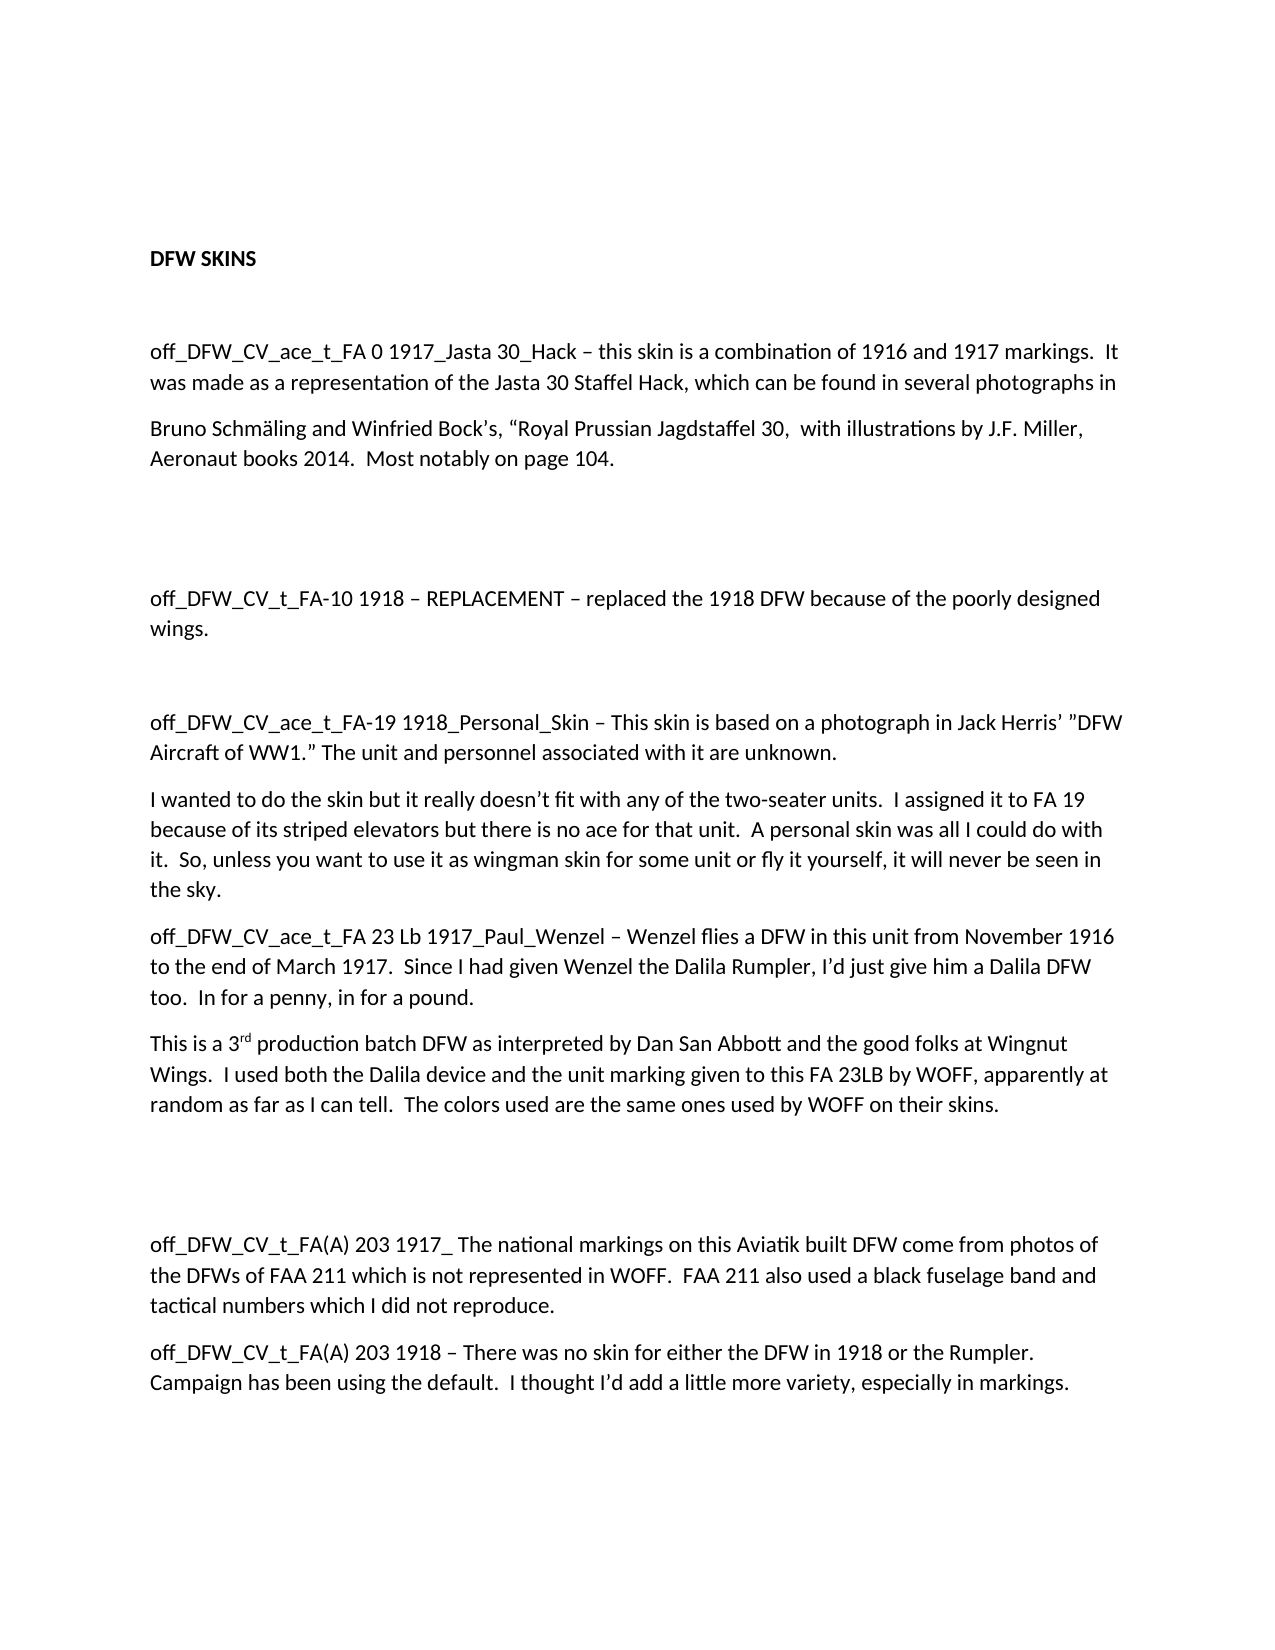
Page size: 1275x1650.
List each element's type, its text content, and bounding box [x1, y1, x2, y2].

text off_DFW_CV_ace_t_FA-19 1918_Personal_Skin – This skin is based on a photograph in Jack Herris’ ”DFW Aircraft of WW1.” The unit and personnel associated with it are unknown. [150, 708, 1125, 766]
list Bruno Schmäling and Winfried Bock’s, “Royal Prussian Jagdstaffel 30, with illustrations by J.F. Miller, Aeronaut books 2014. Most notably on page 104. [150, 414, 1125, 472]
text DFW SKINS [150, 244, 1125, 272]
text off_DFW_CV_ace_t_FA 23 Lb 1917_Paul_Wenzel – Wenzel flies a DFW in this unit from November 1916 to the end of March 1917. Since I had given Wenzel the Dalila Rumpler, I’d just give him a Dalila DFW too. In for a penny, in for a pound. [150, 922, 1125, 1011]
text I wanted to do the skin but it really doesn’t fit with any of the two-seater units. I assigned it to FA 19 because of its striped elevators but there is no ace for that unit. A personal skin was all I could do with it. So, unless you want to use it as wingman skin for some unit or fly it yourself, it will never be seen in the sky. [150, 785, 1125, 903]
text This is a 3rd production batch DFW as interpreted by Dan San Abbott and the good folks at Wingnut Wings. I used both the Dalila device and the unit marking given to this FA 23LB by WOFF, apparently at random as far as I can tell. The colors used are the same ones used by WOFF on their skins. [150, 1029, 1125, 1118]
text off_DFW_CV_t_FA-10 1918 – REPLACEMENT – replaced the 1918 DFW because of the poorly designed wings. [150, 584, 1125, 642]
text off_DFW_CV_ace_t_FA 0 1917_Jasta 30_Hack – this skin is a combination of 1916 and 1917 markings. It was made as a representation of the Jasta 30 Staffel Hack, which can be found in several photographs in [150, 337, 1125, 396]
text off_DFW_CV_t_FA(A) 203 1917_ The national markings on this Aviatik built DFW come from photos of the DFWs of FAA 211 which is not represented in WOFF. FAA 211 also used a black fuselage band and tactical numbers which I did not reproduce. [150, 1231, 1125, 1319]
text off_DFW_CV_t_FA(A) 203 1918 – There was no skin for either the DFW in 1918 or the Rumpler. Campaign has been using the default. I thought I’d add a little more variety, especially in markings. [150, 1338, 1125, 1396]
